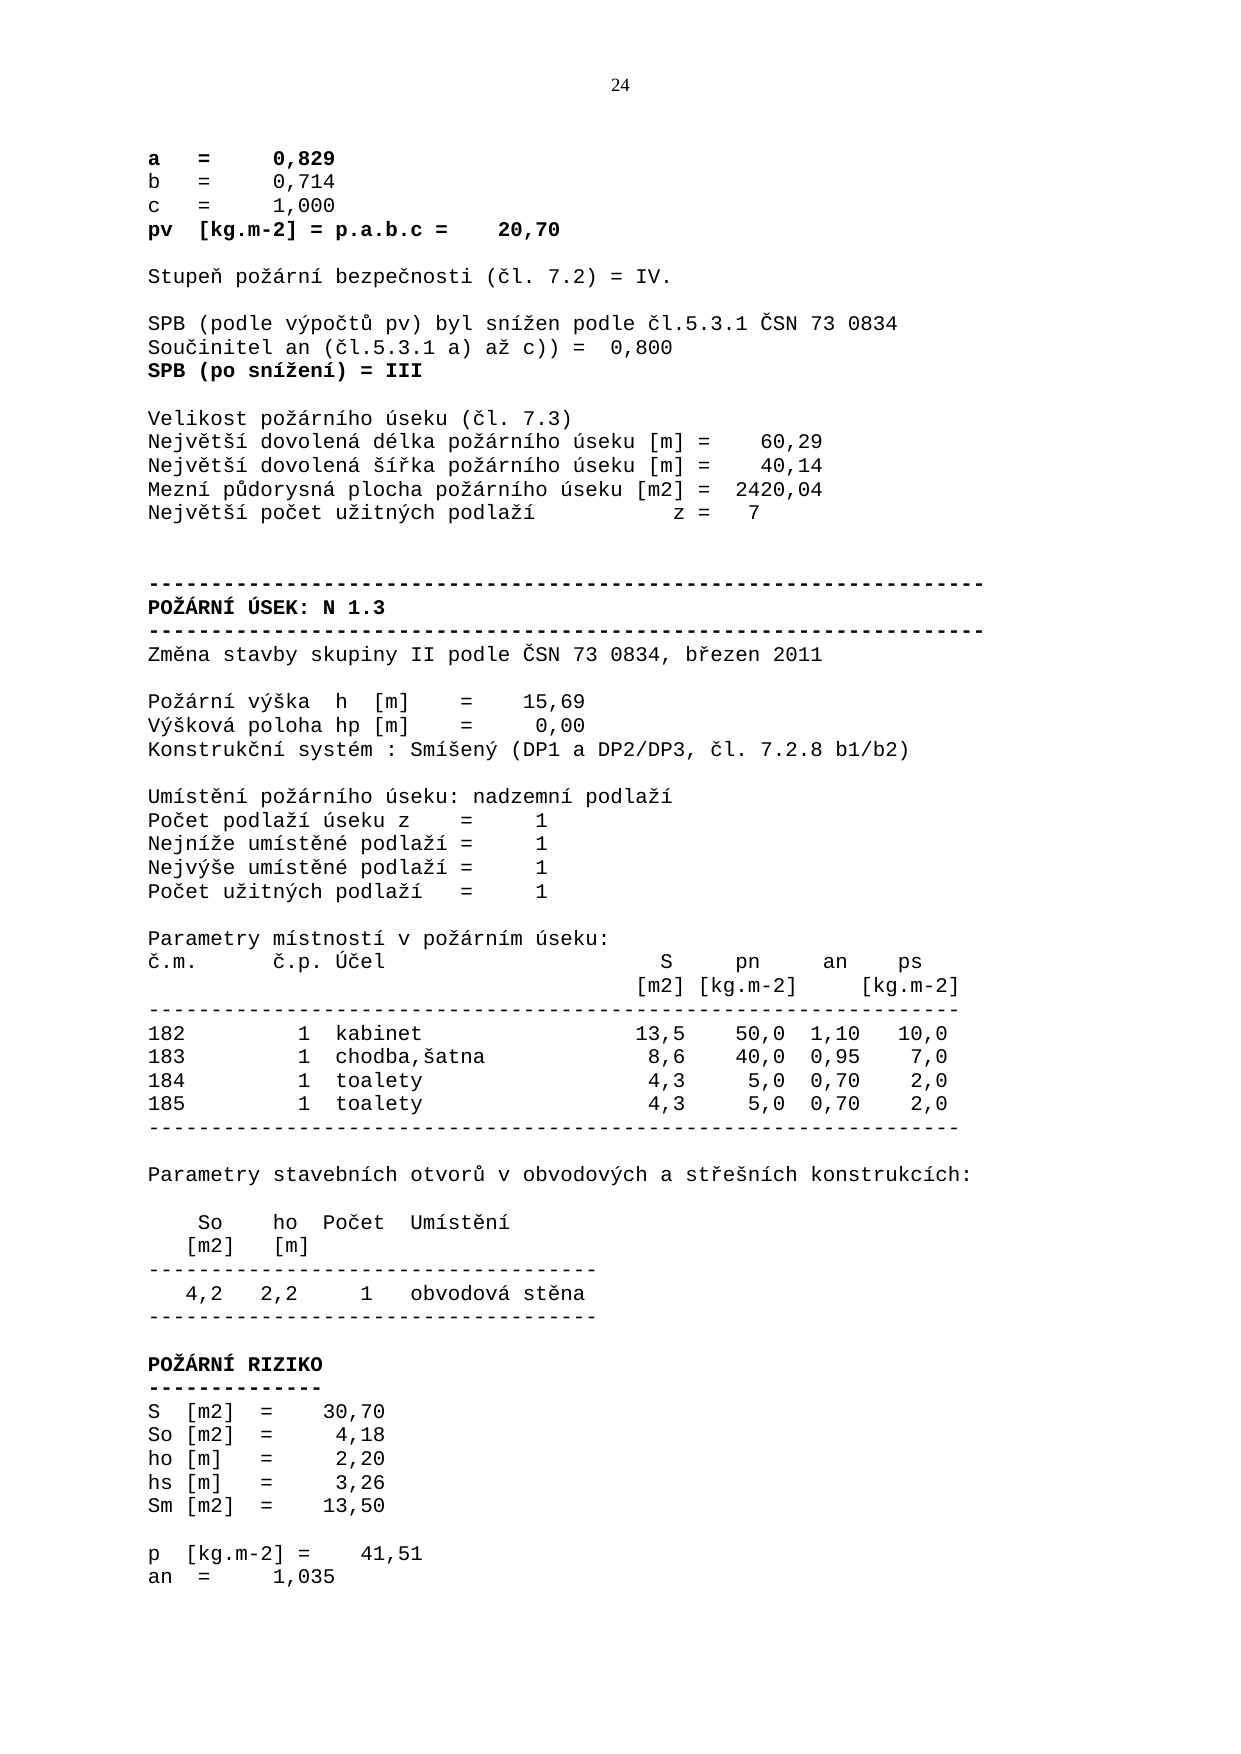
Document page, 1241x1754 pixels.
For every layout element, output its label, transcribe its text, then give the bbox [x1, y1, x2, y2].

text Největší dovolená šířka požárního úseku [m] = 40,14 [148, 455, 1093, 479]
text Umístění požárního úseku: nadzemní podlaží [148, 786, 1093, 810]
text Parametry stavebních otvorů v obvodových a střešních konstrukcích: [148, 1164, 1093, 1188]
text Nejvýše umístěné podlaží = 1 [148, 857, 1093, 881]
text POŽÁRNÍ ÚSEK: N 1.3 [148, 597, 1093, 621]
text ------------------------------------ [148, 1259, 1093, 1283]
text c = 1,000 [148, 195, 1093, 218]
text S [m2] = 30,70 [148, 1401, 1093, 1424]
text SPB (po snížení) = III [148, 360, 1093, 384]
text Sm [m2] = 13,50 [148, 1495, 1093, 1519]
text p [kg.m-2] = 41,51 [148, 1543, 1093, 1566]
text pv [kg.m-2] = p.a.b.c = 20,70 [148, 218, 1093, 242]
text Největší dovolená délka požárního úseku [m] = 60,29 [148, 431, 1093, 455]
text [m2] [kg.m-2] [kg.m-2] [148, 975, 1093, 999]
text an = 1,035 [148, 1566, 1093, 1590]
text Stupeň požární bezpečnosti (čl. 7.2) = IV. [148, 266, 1093, 289]
text Konstrukční systém : Smíšený (DP1 a DP2/DP3, čl. 7.2.8 b1/b2) [148, 739, 1093, 762]
text POŽÁRNÍ RIZIKO [148, 1353, 1093, 1377]
text č.m. č.p. Účel S pn an ps [148, 952, 1093, 975]
text [m2] [m] [148, 1235, 1093, 1259]
text ------------------------------------------------------------------- [148, 621, 1093, 644]
text ----------------------------------------------------------------- [148, 999, 1093, 1022]
text So ho Počet Umístění [148, 1212, 1093, 1235]
text Změna stavby skupiny II podle ČSN 73 0834, březen 2011 [148, 644, 1093, 668]
text Součinitel an (čl.5.3.1 a) až c)) = 0,800 [148, 337, 1093, 360]
text a = 0,829 [148, 148, 1093, 171]
text 4,2 2,2 1 obvodová stěna [148, 1283, 1093, 1306]
text Nejníže umístěné podlaží = 1 [148, 833, 1093, 857]
text Mezní půdorysná plocha požárního úseku [m2] = 2420,04 [148, 479, 1093, 502]
text ------------------------------------------------------------------- [148, 573, 1093, 597]
text ----------------------------------------------------------------- [148, 1117, 1093, 1141]
text Požární výška h [m] = 15,69 [148, 691, 1093, 715]
text Počet užitných podlaží = 1 [148, 881, 1093, 904]
text 182 1 kabinet 13,5 50,0 1,10 10,0 [148, 1022, 1093, 1046]
text So [m2] = 4,18 [148, 1424, 1093, 1448]
text b = 0,714 [148, 171, 1093, 195]
text -------------- [148, 1377, 1093, 1401]
text ------------------------------------ [148, 1306, 1093, 1330]
text 185 1 toalety 4,3 5,0 0,70 2,0 [148, 1093, 1093, 1117]
text 184 1 toalety 4,3 5,0 0,70 2,0 [148, 1070, 1093, 1093]
text ho [m] = 2,20 [148, 1448, 1093, 1472]
text 183 1 chodba,šatna 8,6 40,0 0,95 7,0 [148, 1046, 1093, 1070]
text Parametry místností v požárním úseku: [148, 928, 1093, 952]
text SPB (podle výpočtů pv) byl snížen podle čl.5.3.1 ČSN 73 0834 [148, 313, 1093, 337]
text Počet podlaží úseku z = 1 [148, 810, 1093, 833]
text Velikost požárního úseku (čl. 7.3) [148, 408, 1093, 431]
text hs [m] = 3,26 [148, 1472, 1093, 1495]
text Největší počet užitných podlaží z = 7 [148, 502, 1093, 526]
text Výšková poloha hp [m] = 0,00 [148, 715, 1093, 739]
